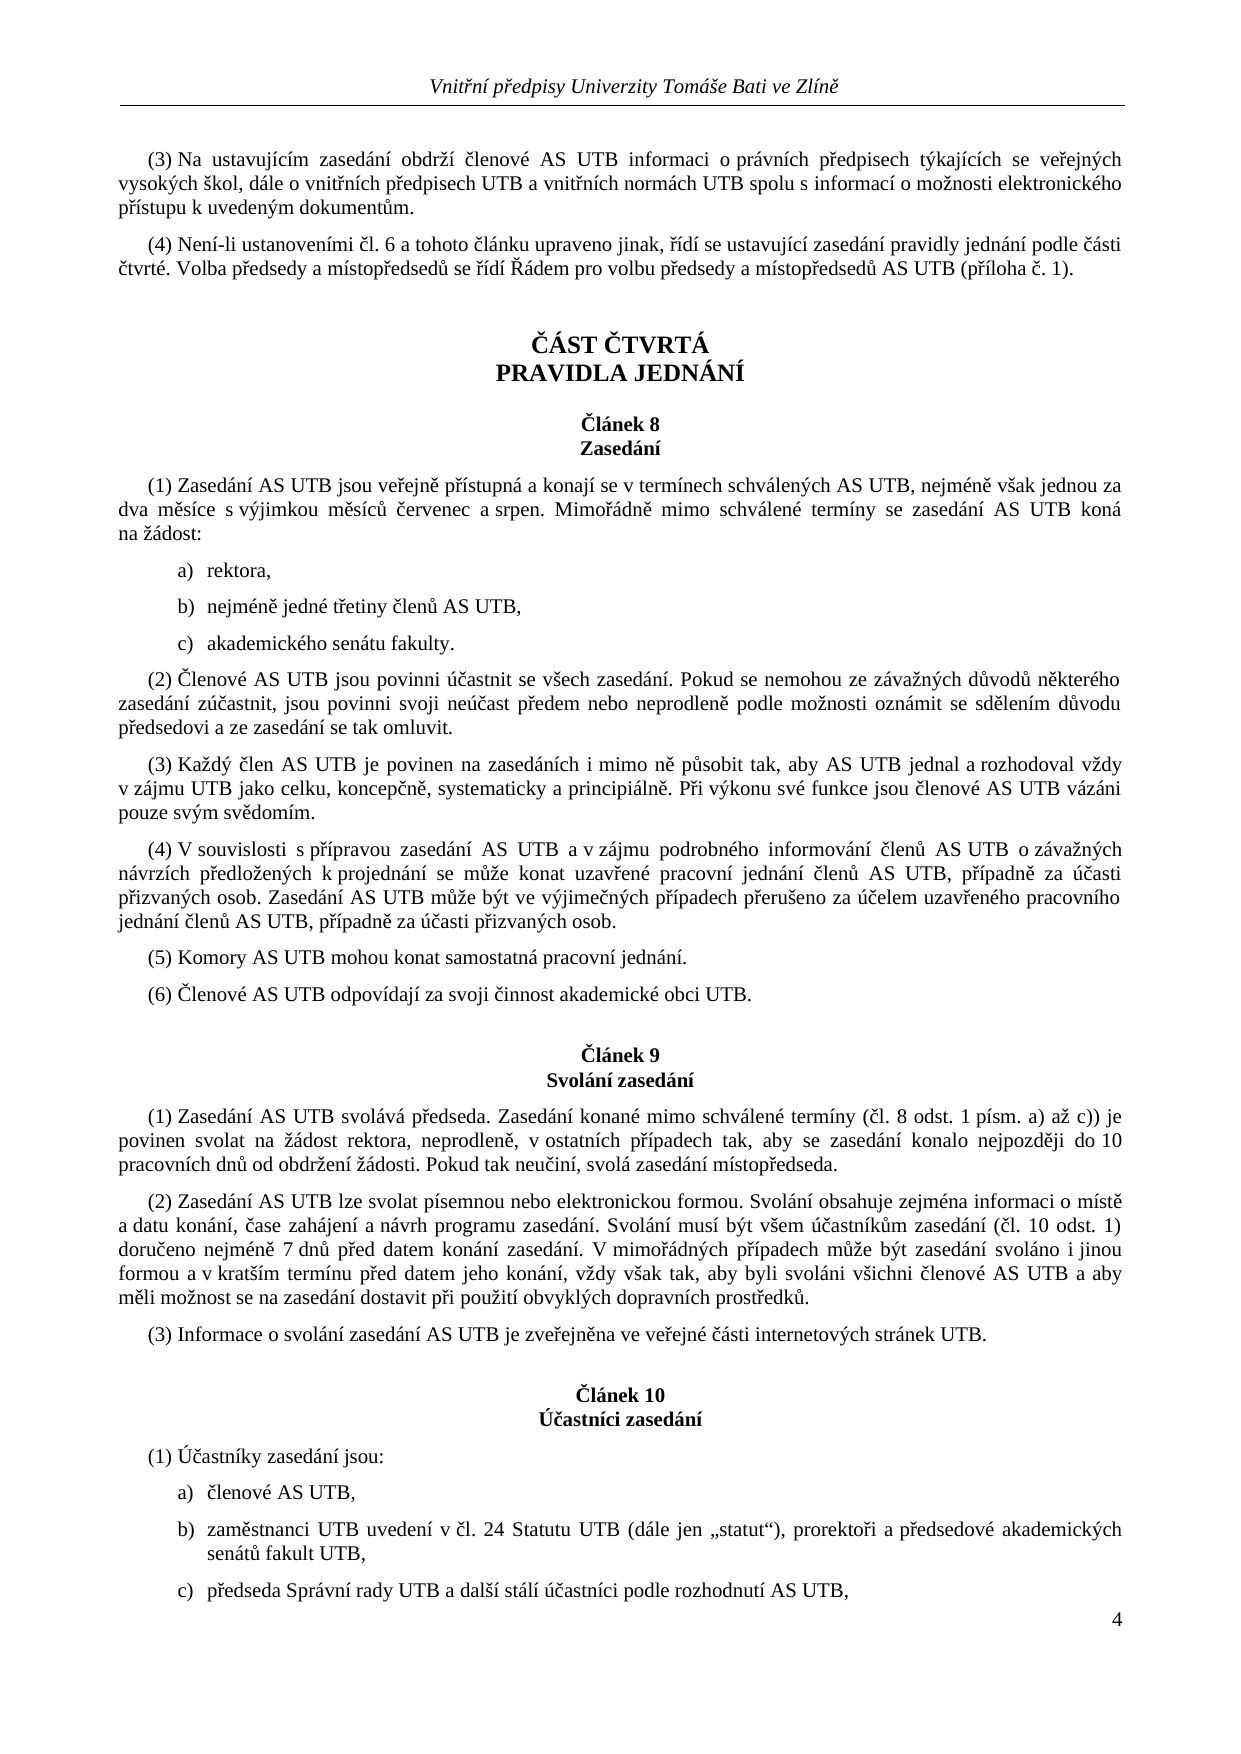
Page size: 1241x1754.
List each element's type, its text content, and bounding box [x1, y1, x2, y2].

list Zasedání AS UTB jsou veřejně přístupná a konají se v termínech schválených AS UTB, nejméně však jednou za dva měsíce s výjimkou měsíců červenec a srpen. Mimořádně mimo schválené termíny se zasedání AS UTB koná na žádost: [118, 473, 1122, 545]
list Informace o svolání zasedání AS UTB je zveřejněna ve veřejné části internetových stránek UTB. [118, 1322, 1122, 1346]
list rektora, [177, 557, 1122, 582]
text Článek 8 [118, 412, 1122, 436]
text Článek 10 [118, 1383, 1122, 1407]
list zaměstnanci UTB uvedení v čl. 24 Statutu UTB (dále jen „statut“), prorektoři a předsedové akademických senátů fakult UTB, [177, 1517, 1122, 1565]
list Zasedání AS UTB lze svolat písemnou nebo elektronickou formou. Svolání obsahuje zejména informaci o místě a datu konání, čase zahájení a návrh programu zasedání. Svolání musí být všem účastníkům zasedání (čl. 10 odst. 1) doručeno nejméně 7 dnů před datem konání zasedání. V mimořádných případech může být zasedání svoláno i jinou formou a v kratším termínu před datem jeho konání, vždy však tak, aby byli svoláni všichni členové AS UTB a aby měli možnost se na zasedání dostavit při použití obvyklých dopravních prostředků. [118, 1189, 1122, 1309]
text Zasedání [118, 436, 1122, 460]
list Každý člen AS UTB je povinen na zasedáních i mimo ně působit tak, aby AS UTB jednal a rozhodoval vždy v zájmu UTB jako celku, koncepčně, systematicky a principiálně. Při výkonu své funkce jsou členové AS UTB vázáni pouze svým svědomím. [118, 752, 1122, 824]
list akademického senátu fakulty. [177, 631, 1122, 655]
text Svolání zasedání [118, 1067, 1122, 1092]
text ČÁST ČTVRTÁ [118, 330, 1122, 358]
list Účastníky zasedání jsou: [118, 1444, 1122, 1468]
list V souvislosti s přípravou zasedání AS UTB a v zájmu podrobného informování členů AS UTB o závažných návrzích předložených k projednání se může konat uzavřené pracovní jednání členů AS UTB, případně za účasti přizvaných osob. Zasedání AS UTB může být ve výjimečných případech přerušeno za účelem uzavřeného pracovního jednání členů AS UTB, případně za účasti přizvaných osob. [118, 837, 1122, 933]
text PRAVIDLA JEDNÁNÍ [118, 358, 1122, 387]
list nejméně jedné třetiny členů AS UTB, [177, 594, 1122, 618]
list členové AS UTB, [177, 1480, 1122, 1504]
list Členové AS UTB odpovídají za svoji činnost akademické obci UTB. [118, 982, 1122, 1006]
list Není-li ustanoveními čl. 6 a tohoto článku upraveno jinak, řídí se ustavující zasedání pravidly jednání podle části čtvrté. Volba předsedy a místopředsedů se řídí Řádem pro volbu předsedy a místopředsedů AS UTB (příloha č. 1). [118, 232, 1122, 280]
list Komory AS UTB mohou konat samostatná pracovní jednání. [118, 945, 1122, 969]
list Na ustavujícím zasedání obdrží členové AS UTB informaci o právních předpisech týkajících se veřejných vysokých škol, dále o vnitřních předpisech UTB a vnitřních normách UTB spolu s informací o možnosti elektronického přístupu k uvedeným dokumentům. [118, 147, 1122, 219]
list Členové AS UTB jsou povinni účastnit se všech zasedání. Pokud se nemohou ze závažných důvodů některého zasedání zúčastnit, jsou povinni svoji neúčast předem nebo neprodleně podle možnosti oznámit se sdělením důvodu předsedovi a ze zasedání se tak omluvit. [118, 667, 1122, 739]
list předseda Správní rady UTB a další stálí účastníci podle rozhodnutí AS UTB, [177, 1577, 1122, 1602]
text Článek 9 [118, 1043, 1122, 1067]
list Zasedání AS UTB svolává předseda. Zasedání konané mimo schválené termíny (čl. 8 odst. 1 písm. a) až c)) je povinen svolat na žádost rektora, neprodleně, v ostatních případech tak, aby se zasedání konalo nejpozději do 10 pracovních dnů od obdržení žádosti. Pokud tak neučiní, svolá zasedání místopředseda. [118, 1104, 1122, 1176]
text Účastníci zasedání [118, 1407, 1122, 1431]
